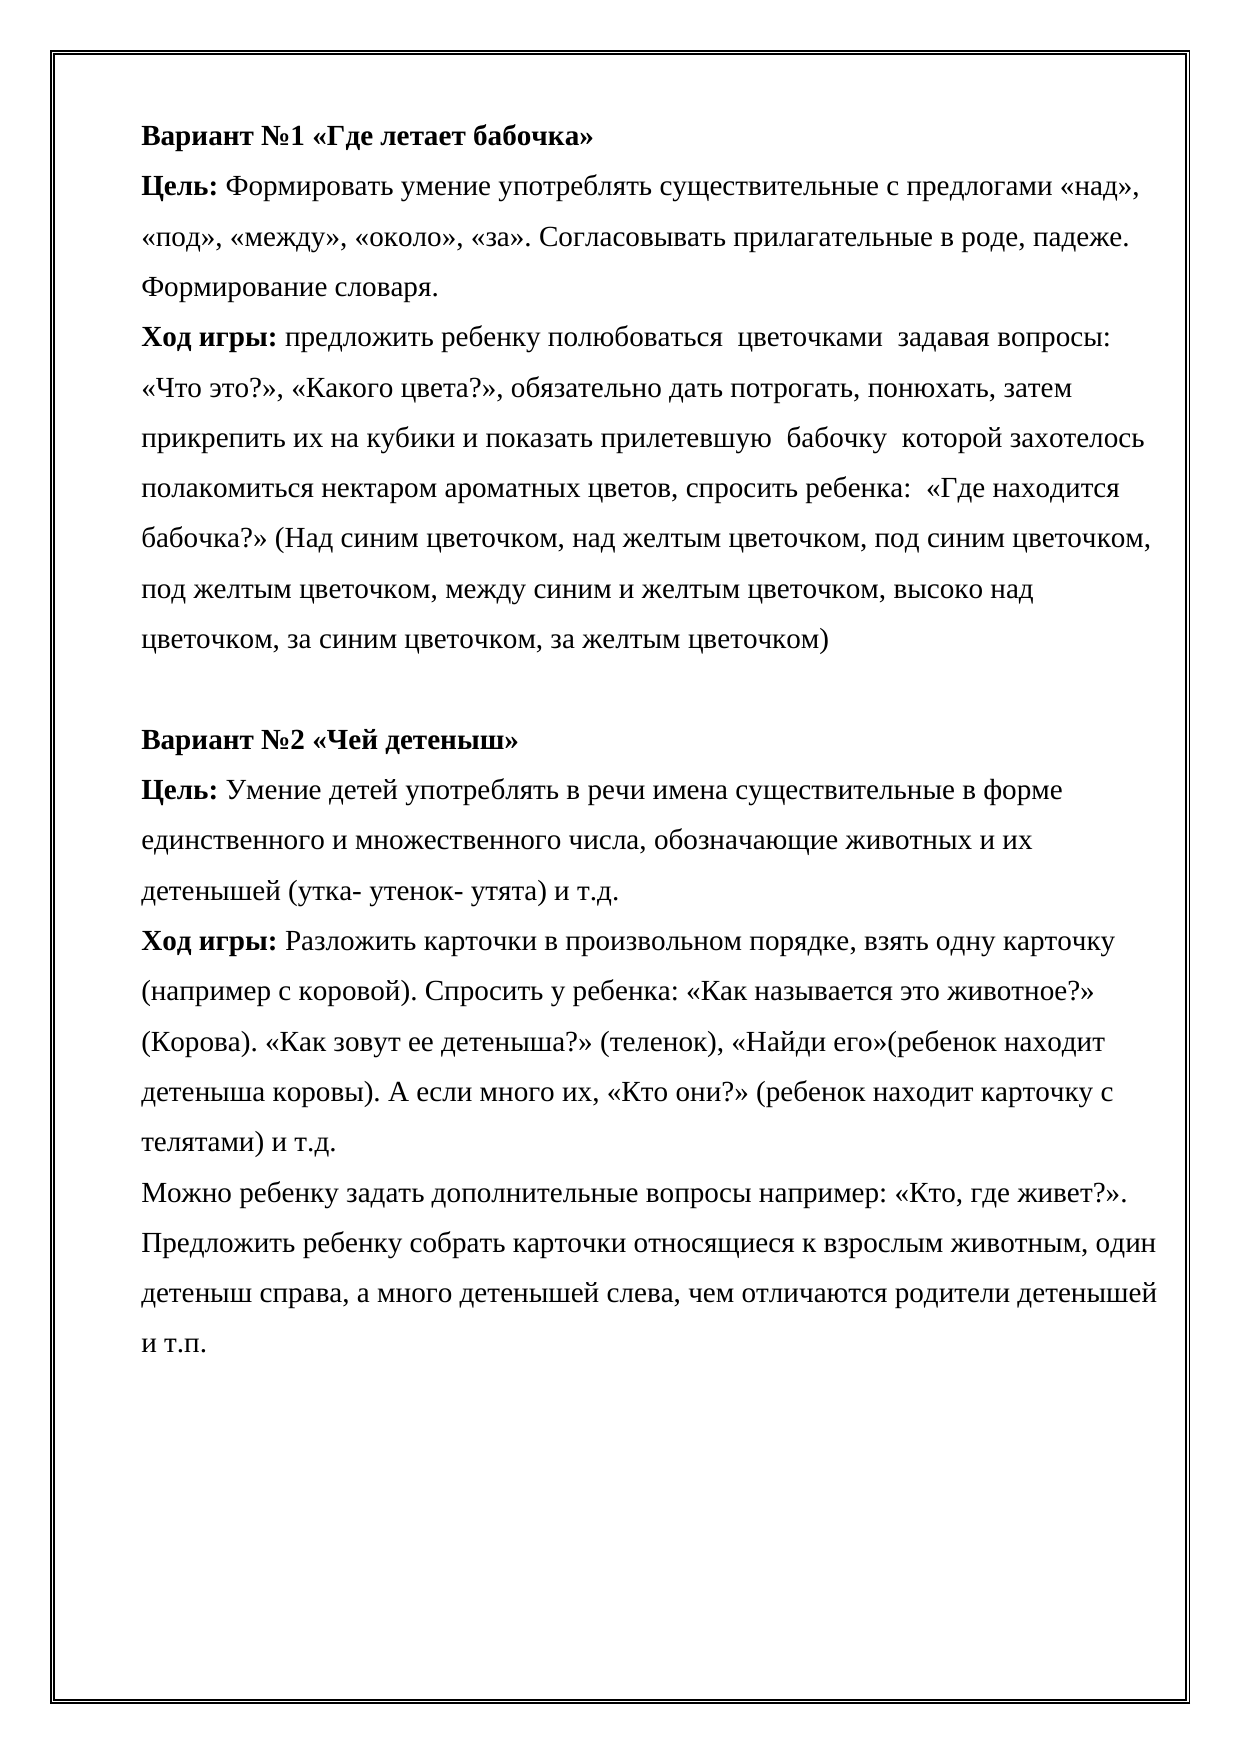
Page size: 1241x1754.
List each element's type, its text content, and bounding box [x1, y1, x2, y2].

text Вариант №2 «Чей детеныш» [141, 722, 1167, 755]
text Формирование словаря. [141, 269, 1167, 303]
text Вариант №1 «Где летает бабочка» [141, 118, 1167, 152]
text Предложить ребенку собрать карточки относящиеся к взрослым животным, один детеныш справа, а много детенышей слева, чем отличаются родители детенышей и т.п. [141, 1225, 1167, 1359]
text Цель: Формировать умение употреблять существительные с предлогами «над», «под», «между», «около», «за». Согласовывать прилагательные в роде, падеже. [141, 168, 1167, 252]
text Можно ребенку задать дополнительные вопросы например: «Кто, где живет?». [141, 1175, 1167, 1208]
text Ход игры: предложить ребенку полюбоваться цветочками задавая вопросы: «Что это?», «Какого цвета?», обязательно дать потрогать, понюхать, затем прикрепить их на кубики и показать прилетевшую бабочку которой захотелось полакомиться нектаром ароматных цветов, спросить ребенка: «Где находится бабочка?» (Над синим цветочком, над желтым цветочком, под синим цветочком, под желтым цветочком, между синим и желтым цветочком, высоко над цветочком, за синим цветочком, за желтым цветочком) [141, 319, 1167, 655]
text Ход игры: Разложить карточки в произвольном порядке, взять одну карточку (например с коровой). Спросить у ребенка: «Как называется это животное?» (Корова). «Как зовут ее детеныша?» (теленок), «Найди его»(ребенок находит детеныша коровы). А если много их, «Кто они?» (ребенок находит карточку с телятами) и т.д. [141, 923, 1167, 1158]
text Цель: Умение детей употреблять в речи имена существительные в форме единственного и множественного числа, обозначающие животных и их детенышей (утка- утенок- утята) и т.д. [141, 772, 1167, 906]
